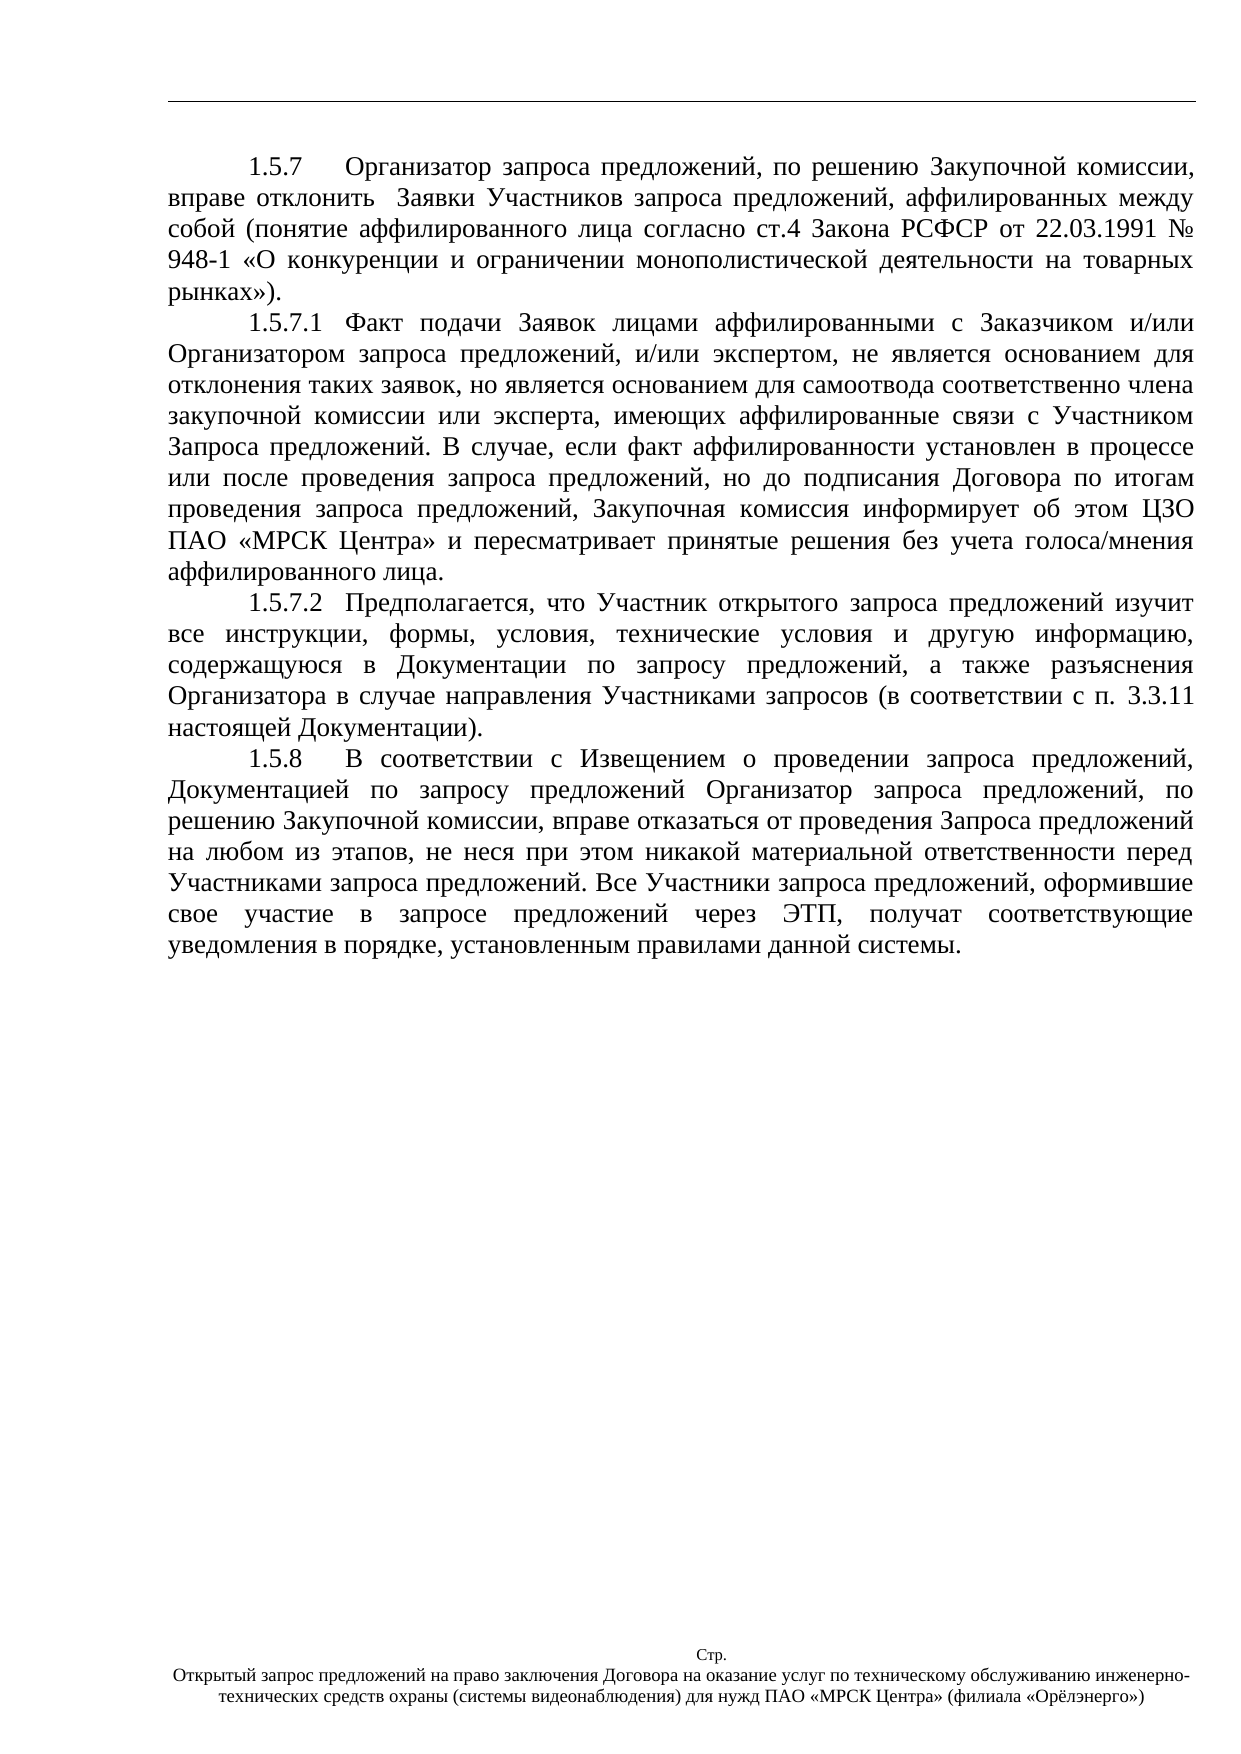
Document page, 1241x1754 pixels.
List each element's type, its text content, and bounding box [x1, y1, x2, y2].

list В соответствии с Извещением о проведении запроса предложений, Документацией по запросу предложений Организатор запроса предложений, по решению Закупочной комиссии, вправе отказаться от проведения Запроса предложений на любом из этапов, не неся при этом никакой материальной ответственности перед Участниками запроса предложений. Все Участники запроса предложений, оформившие свое участие в запросе предложений через ЭТП, получат соответствующие уведомления в порядке, установленным правилами данной системы. [168, 742, 1195, 960]
list Предполагается, что Участник открытого запроса предложений изучит все инструкции, формы, условия, технические условия и другую информацию, содержащуюся в Документации по запросу предложений, а также разъяснения Организатора в случае направления Участниками запросов (в соответствии с п. 3.3.11 настоящей Документации). [168, 586, 1195, 742]
list Организатор запроса предложений, по решению Закупочной комиссии, вправе отклонить Заявки Участников запроса предложений, аффилированных между собой (понятие аффилированного лица согласно ст.4 Закона РСФСР от 22.03.1991 № 948-1 «О конкуренции и ограничении монополистической деятельности на товарных рынках»). [168, 150, 1195, 306]
list Факт подачи Заявок лицами аффилированными с Заказчиком и/или Организатором запроса предложений, и/или экспертом, не является основанием для отклонения таких заявок, но является основанием для самоотвода соответственно члена закупочной комиссии или эксперта, имеющих аффилированные связи с Участником Запроса предложений. В случае, если факт аффилированности установлен в процессе или после проведения запроса предложений, но до подписания Договора по итогам проведения запроса предложений, Закупочная комиссия информирует об этом ЦЗО ПАО «МРСК Центра» и пересматривает принятые решения без учета голоса/мнения аффилированного лица. [168, 306, 1195, 586]
